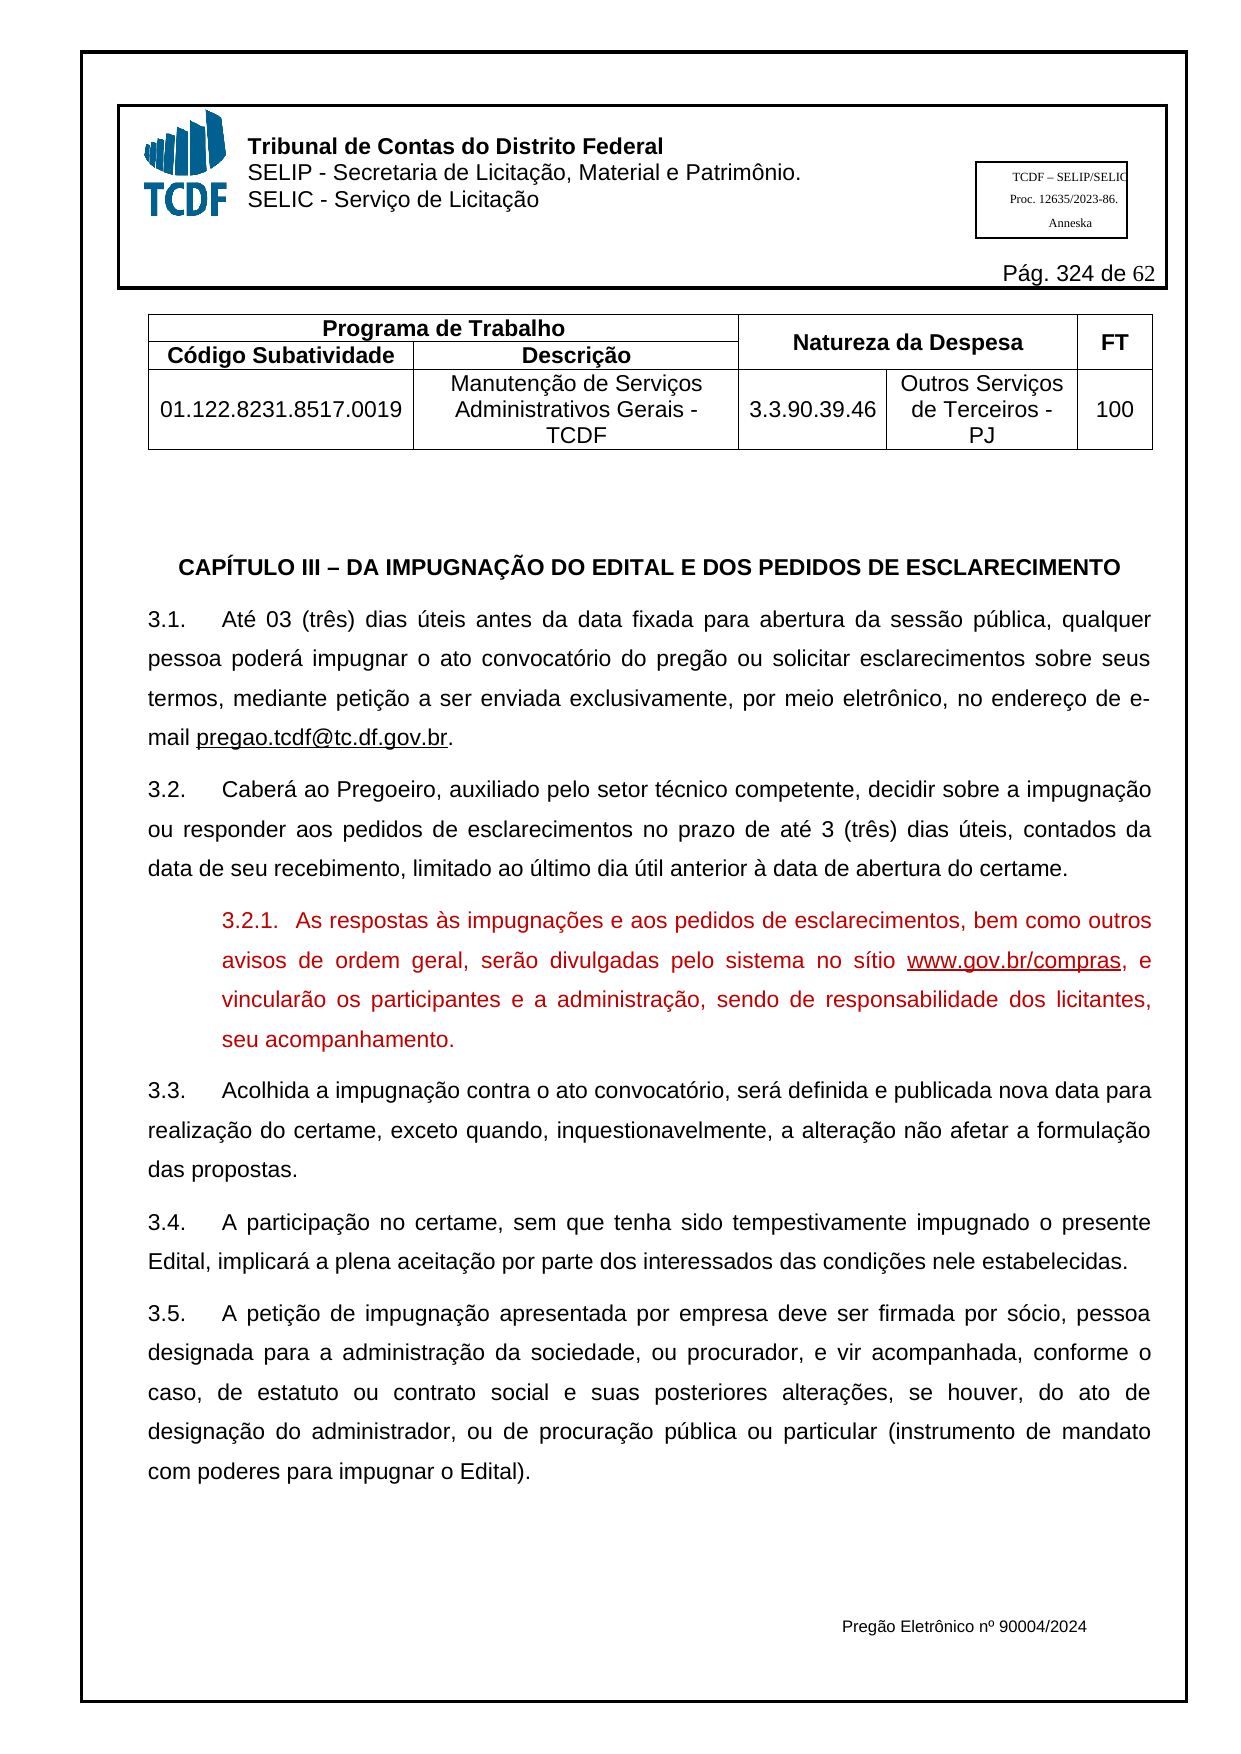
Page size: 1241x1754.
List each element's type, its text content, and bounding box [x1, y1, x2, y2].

text 3.2. Caberá ao Pregoeiro, auxiliado pelo setor técnico competente, decidir sobre a impugnação ou responder aos pedidos de esclarecimentos no prazo de até 3 (três) dias úteis, contados da data de seu recebimento, limitado ao último dia útil anterior à data de abertura do certame. [148, 776, 1152, 881]
picture [129, 107, 241, 218]
text 3.2.1. As respostas às impugnações e aos pedidos de esclarecimentos, bem como outros avisos de ordem geral, serão divulgadas pelo sistema no sítio www.gov.br/compras, e vincularão os participantes e a administração, sendo de responsabilidade dos licitantes, seu acompanhamento. [222, 907, 1152, 1052]
text 3.3. Acolhida a impugnação contra o ato convocatório, será definida e publicada nova data para realização do certame, exceto quando, inquestionavelmente, a alteração não afetar a formulação das propostas. [148, 1077, 1152, 1183]
text 3.5. A petição de impugnação apresentada por empresa deve ser firmada por sócio, pessoa designada para a administração da sociedade, ou procurador, e vir acompanhada, conforme o caso, de estatuto ou contrato social e suas posteriores alterações, se houver, do ato de designação do administrador, ou de procuração pública ou particular (instrumento de mandato com poderes para impugnar o Edital). [148, 1300, 1152, 1484]
table_cell Manutenção de Serviços Administrativos Gerais - TCDF [414, 370, 738, 449]
table_cell Descrição [414, 342, 738, 369]
text Capítulo IIi – dA IMPUGNAÇÃO do edital e dos pedidos de esclarecimento [148, 554, 1152, 580]
table_cell Código Subatividade [149, 342, 413, 369]
text 3.4. A participação no certame, sem que tenha sido tempestivamente impugnado o presente Edital, implicará a plena aceitação por parte dos interessados das condições nele estabelecidas. [148, 1208, 1152, 1274]
table_cell 3.3.90.39.46 [739, 370, 886, 449]
table_header FT [1078, 315, 1152, 369]
table_cell Outros Serviços de Terceiros - PJ [887, 370, 1077, 449]
table_cell 01.122.8231.8517.0019 [149, 370, 413, 449]
text 3.1. Até 03 (três) dias úteis antes da data fixada para abertura da sessão pública, qualquer pessoa poderá impugnar o ato convocatório do pregão ou solicitar esclarecimentos sobre seus termos, mediante petição a ser enviada exclusivamente, por meio eletrônico, no endereço de e-mail pregao.tcdf@tc.df.gov.br. [148, 606, 1152, 751]
table_header Programa de Trabalho [149, 315, 738, 341]
table_cell 100 [1078, 370, 1152, 449]
table_header Natureza da Despesa [739, 315, 1077, 369]
